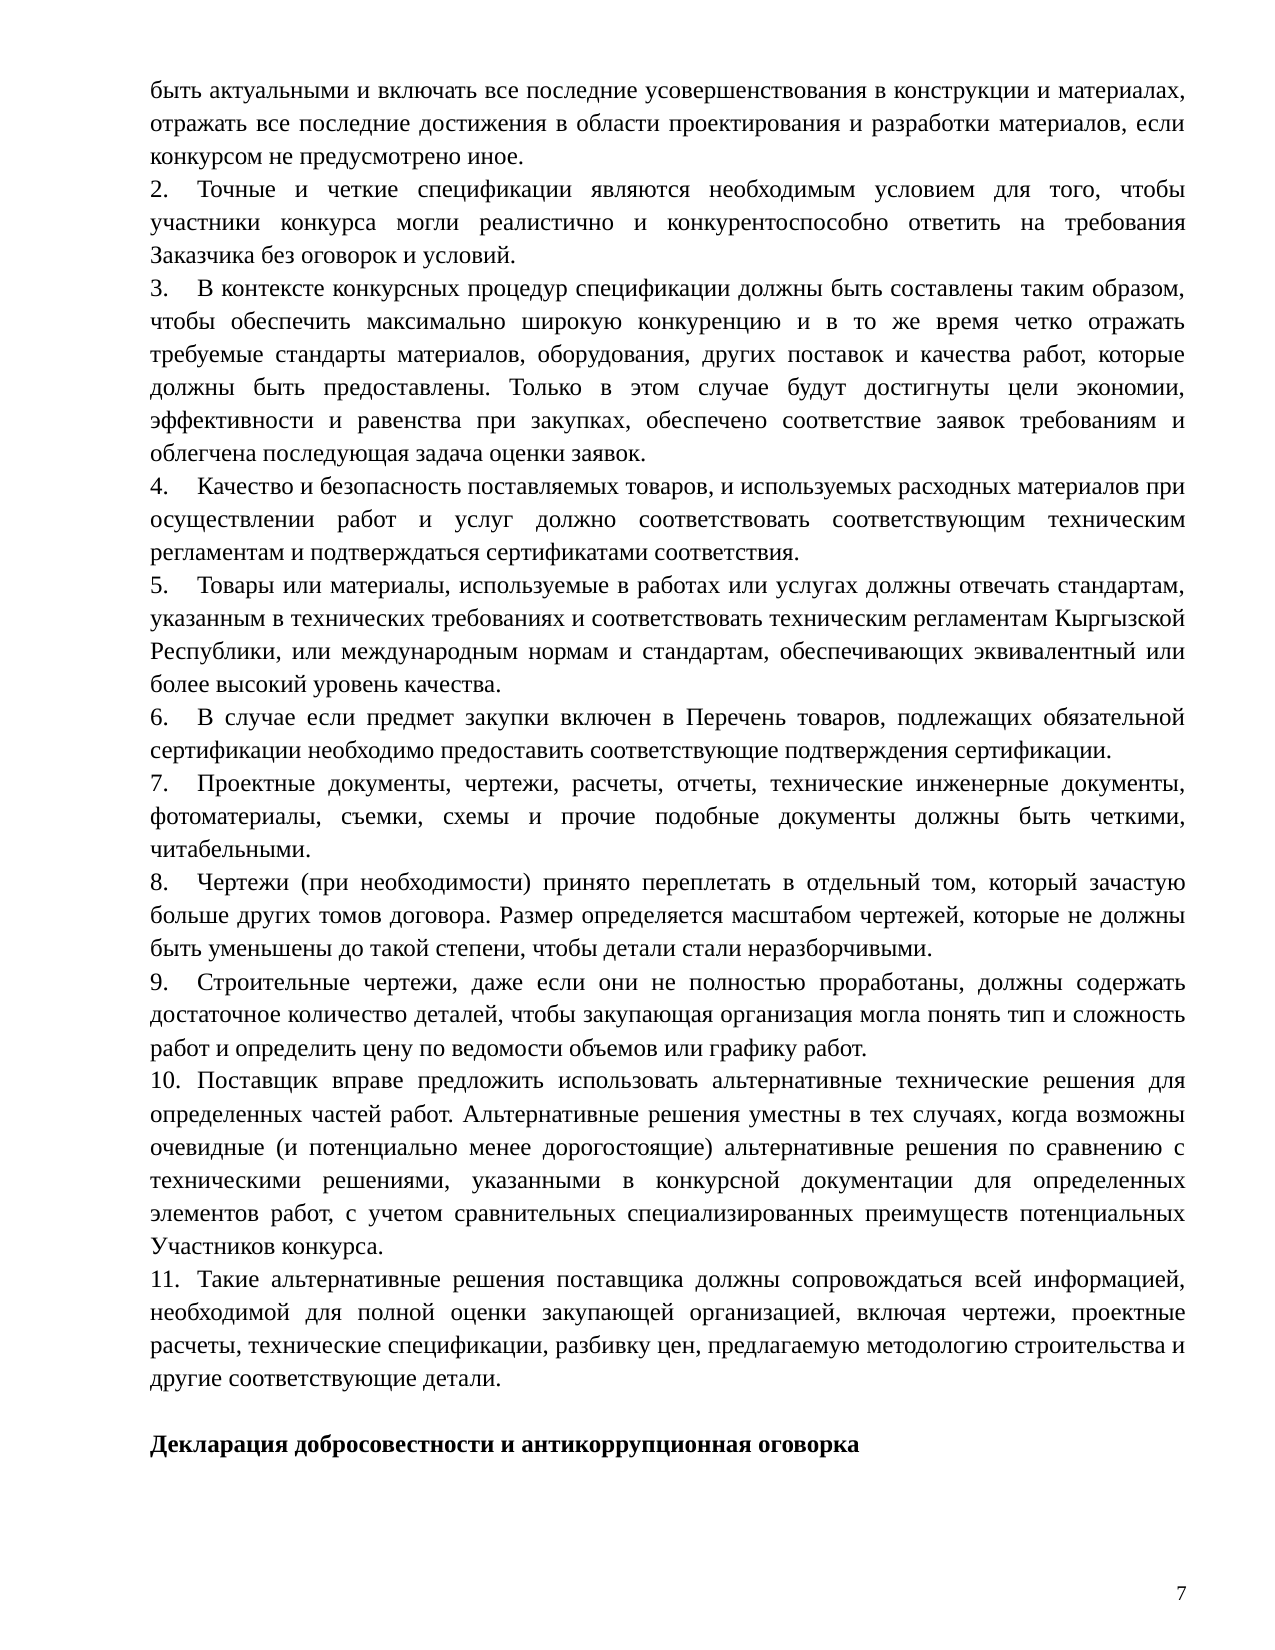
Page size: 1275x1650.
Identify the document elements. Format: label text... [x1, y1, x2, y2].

list Такие альтернативные решения поставщика должны сопровождаться всей информацией, необходимой для полной оценки закупающей организацией, включая чертежи, проектные расчеты, технические спецификации, разбивку цен, предлагаемую методологию строительства и другие соответствующие детали. [150, 1264, 1186, 1392]
list Проектные документы, чертежи, расчеты, отчеты, технические инженерные документы, фотоматериалы, съемки, схемы и прочие подобные документы должны быть четкими, читабельными. [150, 768, 1186, 863]
list Товары или материалы, используемые в работах или услугах должны отвечать стандартам, указанным в технических требованиях и соответствовать техническим регламентам Кыргызской Республики, или международным нормам и стандартам, обеспечивающих эквивалентный или более высокий уровень качества. [150, 570, 1186, 698]
list В контексте конкурсных процедур спецификации должны быть составлены таким образом, чтобы обеспечить максимально широкую конкуренцию и в то же время четко отражать требуемые стандарты материалов, оборудования, других поставок и качества работ, которые должны быть предоставлены. Только в этом случае будут достигнуты цели экономии, эффективности и равенства при закупках, обеспечено соответствие заявок требованиям и облегчена последующая задача оценки заявок. [150, 273, 1186, 467]
list Точные и четкие спецификации являются необходимым условием для того, чтобы участники конкурса могли реалистично и конкурентоспособно ответить на требования Заказчика без оговорок и условий. [150, 174, 1186, 269]
text Декларация добросовестности и антикоррупционная оговорка [150, 1429, 1186, 1458]
list Строительные чертежи, даже если они не полностью проработаны, должны содержать достаточное количество деталей, чтобы закупающая организация могла понять тип и сложность работ и определить цену по ведомости объемов или графику работ. [150, 967, 1186, 1061]
list Поставщик вправе предложить использовать альтернативные технические решения для определенных частей работ. Альтернативные решения уместны в тех случаях, когда возможны очевидные (и потенциально менее дорогостоящие) альтернативные решения по сравнению с техническими решениями, указанными в конкурсной документации для определенных элементов работ, с учетом сравнительных специализированных преимуществ потенциальных Участников конкурса. [150, 1066, 1186, 1259]
list В случае если предмет закупки включен в Перечень товаров, подлежащих обязательной сертификации необходимо предоставить соответствующие подтверждения сертификации. [150, 702, 1186, 764]
list Качество и безопасность поставляемых товаров, и используемых расходных материалов при осуществлении работ и услуг должно соответствовать соответствующим техническим регламентам и подтверждаться сертификатами соответствия. [150, 471, 1186, 566]
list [150, 75, 1186, 170]
list Чертежи (при необходимости) принято переплетать в отдельный том, который зачастую больше других томов договора. Размер определяется масштабом чертежей, которые не должны быть уменьшены до такой степени, чтобы детали стали неразборчивыми. [150, 867, 1186, 962]
